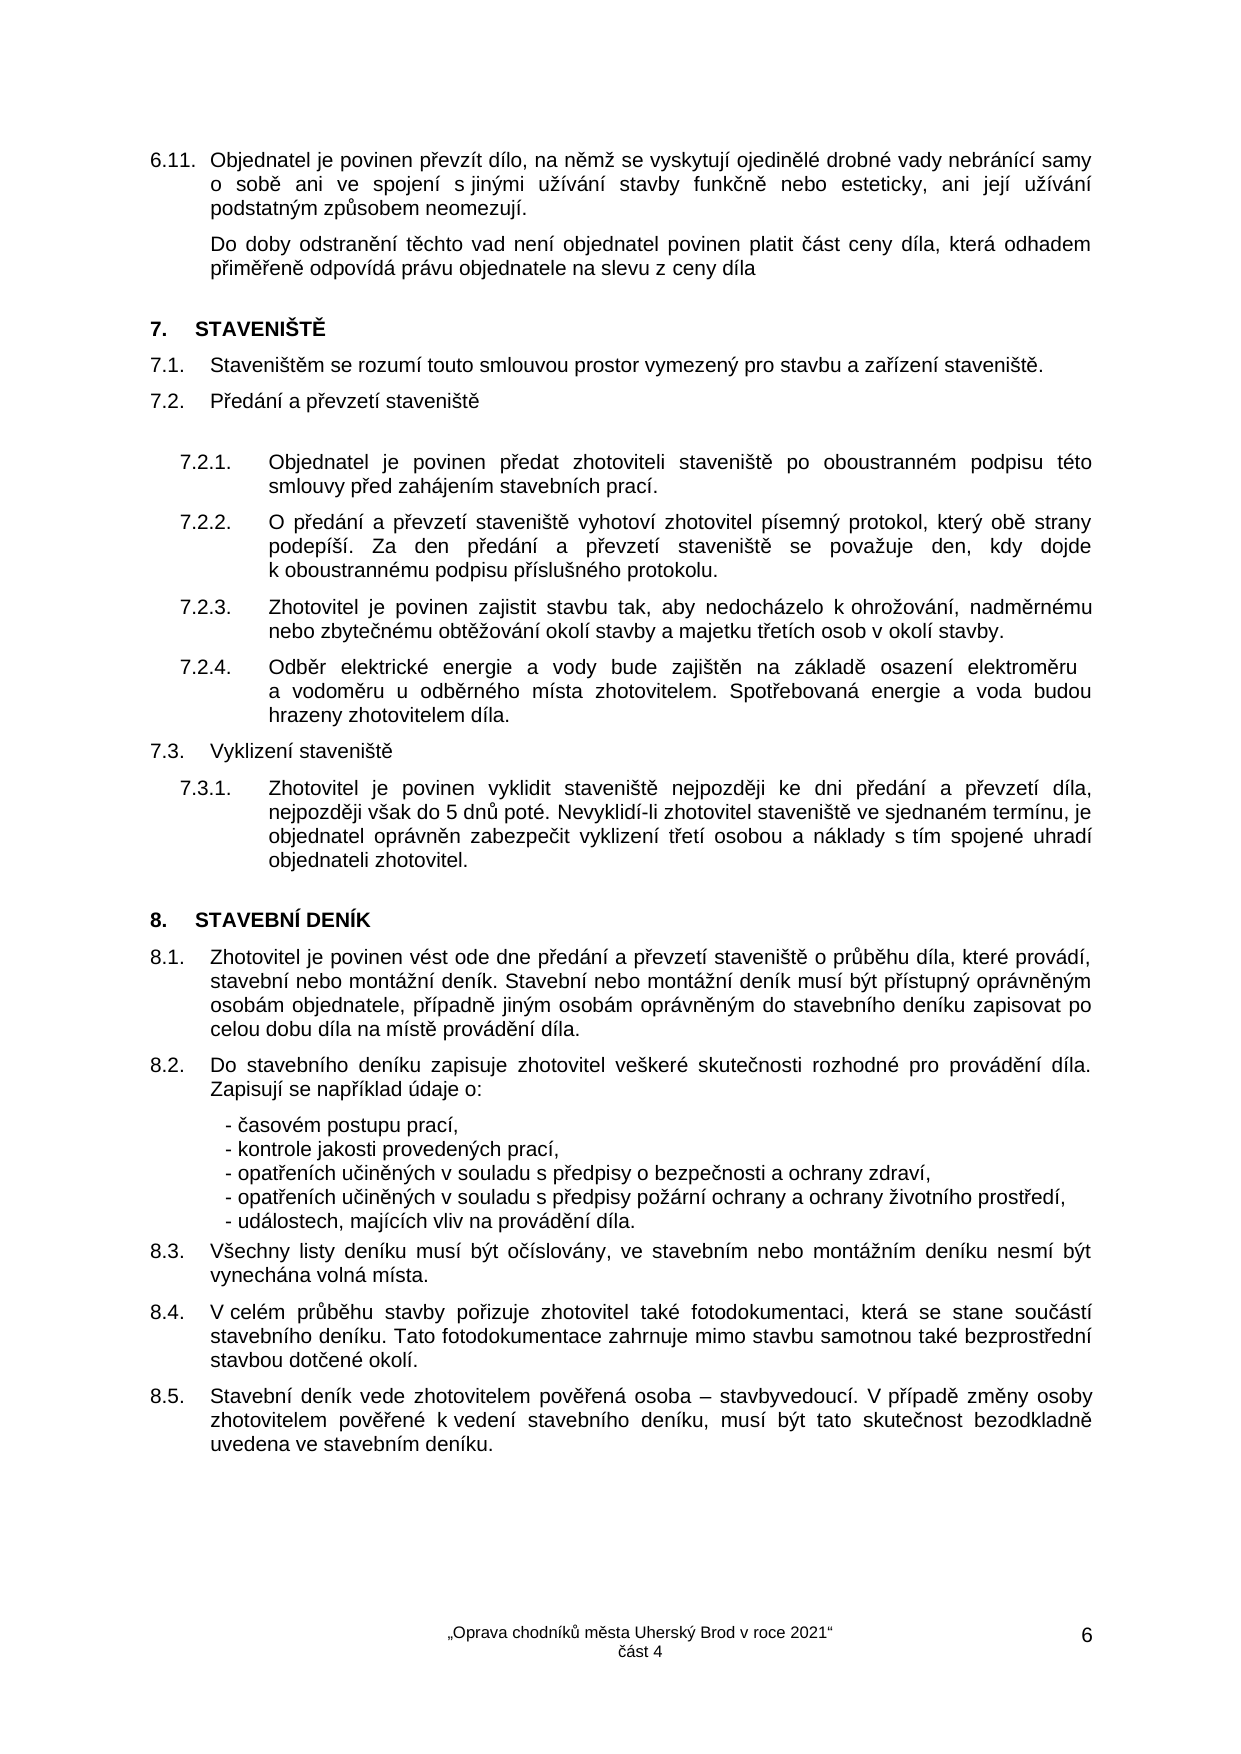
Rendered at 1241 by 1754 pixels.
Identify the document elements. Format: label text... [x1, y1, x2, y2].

subtitle Vyklizení staveniště [150, 739, 1093, 763]
subtitle Staveništěm se rozumí touto smlouvou prostor vymezený pro stavbu a zařízení staveniště. [150, 353, 1093, 377]
subtitle Všechny listy deníku musí být očíslovány, ve stavebním nebo montážním deníku nesmí být vynechána volná místa. [150, 1239, 1093, 1287]
subtitle Předání a převzetí staveniště [150, 389, 1093, 413]
subtitle Do doby odstranění těchto vad není objednatel povinen platit část ceny díla, která odhadem přiměřeně odpovídá právu objednatele na slevu z ceny díla [210, 232, 1093, 280]
subtitle O předání a převzetí staveniště vyhotoví zhotovitel písemný protokol, který obě strany podepíší. Za den předání a převzetí staveniště se považuje den, kdy dojde k oboustrannému podpisu příslušného protokolu. [179, 510, 1093, 582]
subtitle Zhotovitel je povinen vést ode dne předání a převzetí staveniště o průběhu díla, které provádí, stavební nebo montážní deník. Stavební nebo montážní deník musí být přístupný oprávněným osobám objednatele, případně jiným osobám oprávněným do stavebního deníku zapisovat po celou dobu díla na místě provádění díla. [150, 944, 1093, 1040]
subtitle V celém průběhu stavby pořizuje zhotovitel také fotodokumentaci, která se stane součástí stavebního deníku. Tato fotodokumentace zahrnuje mimo stavbu samotnou také bezprostřední stavbou dotčené okolí. [150, 1300, 1093, 1372]
text - událostech, majících vliv na provádění díla. [225, 1209, 1093, 1233]
subtitle Zhotovitel je povinen zajistit stavbu tak, aby nedocházelo k ohrožování, nadměrnému nebo zbytečnému obtěžování okolí stavby a majetku třetích osob v okolí stavby. [179, 594, 1093, 642]
subtitle Odběr elektrické energie a vody bude zajištěn na základě osazení elektroměru a vodoměru u odběrného místa zhotovitelem. Spotřebovaná energie a voda budou hrazeny zhotovitelem díla. [179, 655, 1093, 727]
text - časovém postupu prací, [225, 1113, 1093, 1137]
subtitle Objednatel je povinen předat zhotoviteli staveniště po oboustranném podpisu této smlouvy před zahájením stavebních prací. [179, 450, 1093, 498]
text - kontrole jakosti provedených prací, [225, 1137, 1093, 1161]
subtitle STAVEBNÍ DENÍK [150, 908, 1093, 932]
text - opatřeních učiněných v souladu s předpisy o bezpečnosti a ochrany zdraví, [225, 1161, 1093, 1185]
text - opatřeních učiněných v souladu s předpisy požární ochrany a ochrany životního prostředí, [225, 1185, 1093, 1209]
subtitle Stavební deník vede zhotovitelem pověřená osoba – stavbyvedoucí. V případě změny osoby zhotovitelem pověřené k vedení stavebního deníku, musí být tato skutečnost bezodkladně uvedena ve stavebním deníku. [150, 1384, 1093, 1456]
subtitle Do stavebního deníku zapisuje zhotovitel veškeré skutečnosti rozhodné pro provádění díla. Zapisují se například údaje o: [150, 1053, 1093, 1101]
subtitle Zhotovitel je povinen vyklidit staveniště nejpozději ke dni předání a převzetí díla, nejpozději však do 5 dnů poté. Nevyklidí-li zhotovitel staveniště ve sjednaném termínu, je objednatel oprávněn zabezpečit vyklizení třetí osobou a náklady s tím spojené uhradí objednateli zhotovitel. [179, 776, 1093, 872]
subtitle Objednatel je povinen převzít dílo, na němž se vyskytují ojedinělé drobné vady nebránící samy o sobě ani ve spojení s jinými užívání stavby funkčně nebo esteticky, ani její užívání podstatným způsobem neomezují. [150, 148, 1093, 219]
subtitle STAVENIŠTĚ [150, 316, 1093, 340]
